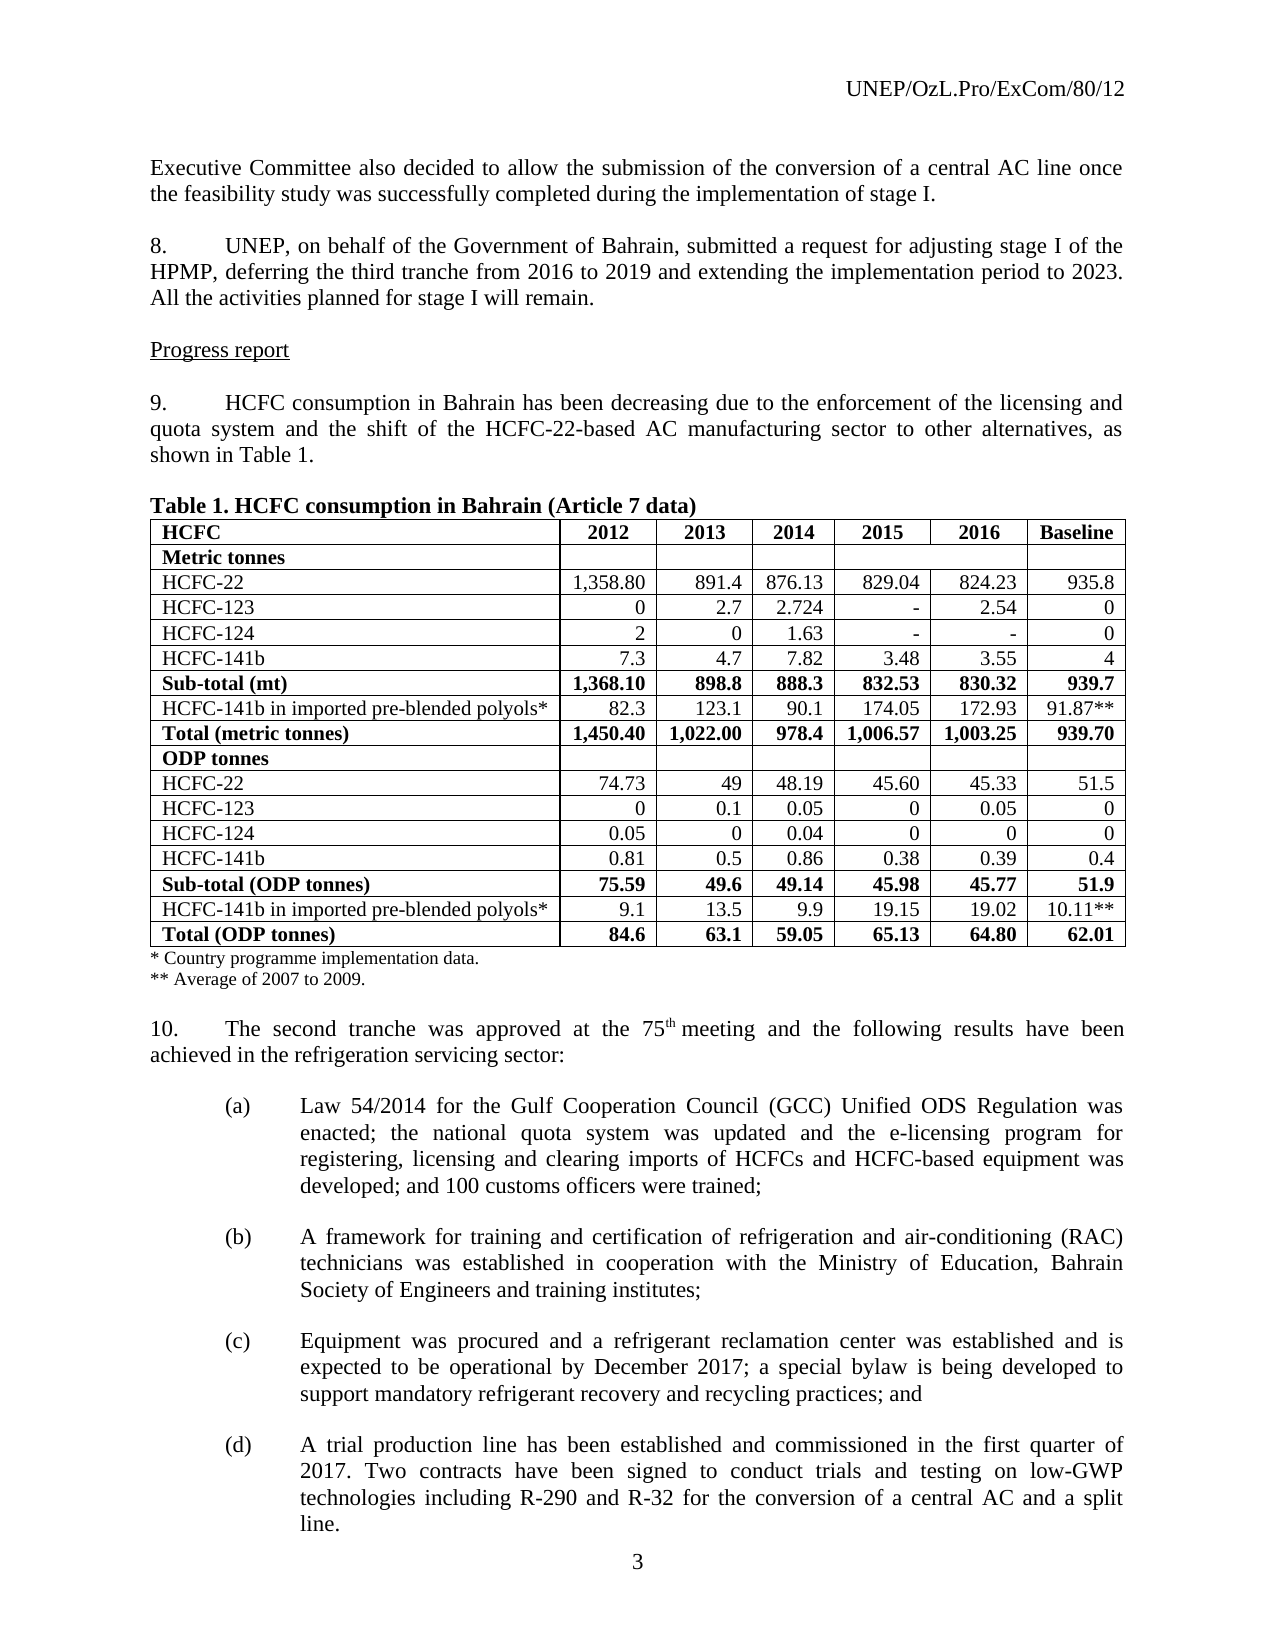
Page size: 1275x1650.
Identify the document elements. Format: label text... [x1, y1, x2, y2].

table_cell 0.81 [561, 846, 656, 870]
table_cell 1,006.57 [835, 721, 930, 745]
table_cell [561, 746, 656, 770]
table_cell 7.3 [561, 646, 656, 669]
table_cell 0 [931, 821, 1027, 845]
table_cell 935.8 [1028, 570, 1125, 594]
table_cell HCFC-141b in imported pre-blended polyols* [151, 696, 559, 720]
table_cell 48.19 [753, 771, 834, 795]
table_cell 888.3 [753, 671, 834, 695]
subtitle HCFC consumption in Bahrain has been decreasing due to the enforcement of the licensing and quota system and the shift of the HCFC-22-based AC manufacturing sector to other alternatives, as shown in Table 1. [150, 388, 1125, 468]
table_cell 45.77 [931, 871, 1027, 896]
table_cell 7.82 [753, 646, 834, 669]
table_cell [931, 545, 1027, 569]
table_cell 172.93 [931, 696, 1027, 720]
table_cell 174.05 [835, 696, 930, 720]
subtitle A trial production line has been established and commissioned in the first quarter of 2017. Two contracts have been signed to conduct trials and testing on low-GWP technologies including R-290 and R-32 for the conversion of a central AC and a split line. [225, 1431, 1125, 1537]
table_cell 0 [657, 620, 752, 644]
table_header 2016 [931, 520, 1027, 544]
table_cell 9.9 [753, 897, 834, 921]
table_cell 0 [1028, 821, 1125, 845]
table_cell 74.73 [561, 771, 656, 795]
table_cell 45.98 [835, 871, 930, 896]
table_cell - [931, 620, 1027, 644]
table_cell 0 [1028, 595, 1125, 619]
table_header 2015 [835, 520, 930, 544]
table_cell HCFC-22 [151, 570, 559, 594]
table_cell 84.6 [561, 922, 656, 946]
table_cell 0 [1028, 796, 1125, 820]
table_cell 90.1 [753, 696, 834, 720]
table_cell 1,022.00 [657, 721, 752, 745]
table_cell 0 [835, 796, 930, 820]
table_cell 2.724 [753, 595, 834, 619]
table_cell 832.53 [835, 671, 930, 695]
table_cell 62.01 [1028, 922, 1125, 946]
table_cell 64.80 [931, 922, 1027, 946]
table_cell 4 [1028, 646, 1125, 669]
table_cell 0.05 [561, 821, 656, 845]
table_cell 0.1 [657, 796, 752, 820]
table_cell 0.5 [657, 846, 752, 870]
table_header 2012 [561, 520, 656, 544]
table_cell - [835, 620, 930, 644]
table_cell HCFC-141b [151, 646, 559, 669]
table_cell 1,003.25 [931, 721, 1027, 745]
table_cell 1.63 [753, 620, 834, 644]
table_cell 49 [657, 771, 752, 795]
table_cell [1028, 746, 1125, 770]
table_cell 2.7 [657, 595, 752, 619]
table_cell 0 [1028, 620, 1125, 644]
table_cell Sub-total (ODP tonnes) [151, 871, 559, 896]
table_cell [657, 746, 752, 770]
table_cell 51.9 [1028, 871, 1125, 896]
table_cell [657, 545, 752, 569]
table_cell 10.11** [1028, 897, 1125, 921]
table_cell 45.60 [835, 771, 930, 795]
table_cell 978.4 [753, 721, 834, 745]
subtitle UNEP, on behalf of the Government of Bahrain, submitted a request for adjusting stage I of the HPMP, deferring the third tranche from 2016 to 2019 and extending the implementation period to 2023. All the activities planned for stage I will remain. [150, 232, 1125, 311]
table_cell 49.6 [657, 871, 752, 896]
table_cell [561, 545, 656, 569]
subtitle ** Average of 2007 to 2009. [150, 968, 1125, 990]
table_cell 9.1 [561, 897, 656, 921]
table_cell 123.1 [657, 696, 752, 720]
table_cell 2 [561, 620, 656, 644]
table_header HCFC [151, 520, 559, 544]
table_cell 891.4 [657, 570, 752, 594]
table_cell ODP tonnes [151, 746, 559, 770]
table_cell [1028, 545, 1125, 569]
table_cell - [835, 595, 930, 619]
table_header 2013 [657, 520, 752, 544]
table_cell 0 [657, 821, 752, 845]
subtitle * Country programme implementation data. [150, 947, 1125, 968]
table_header 2014 [753, 520, 834, 544]
table_cell HCFC-141b in imported pre-blended polyols* [151, 897, 559, 921]
table_cell [835, 545, 931, 569]
table_cell HCFC-123 [151, 796, 559, 820]
table_cell 824.23 [931, 570, 1027, 594]
table_cell HCFC-123 [151, 595, 559, 619]
table_cell 51.5 [1028, 771, 1125, 795]
table_cell 0.4 [1028, 846, 1125, 870]
table_header Baseline [1028, 520, 1125, 544]
table_cell 59.05 [753, 922, 834, 946]
table_cell 3.48 [835, 646, 930, 669]
table_cell 49.14 [753, 871, 834, 896]
subtitle A framework for training and certification of refrigeration and air-conditioning (RAC) technicians was established in cooperation with the Ministry of Education, Bahrain Society of Engineers and training institutes; [225, 1223, 1125, 1302]
table_cell 45.33 [931, 771, 1027, 795]
table_cell HCFC-22 [151, 771, 559, 795]
table_cell [931, 746, 1027, 770]
table_cell 0.86 [753, 846, 834, 870]
table_cell 0.38 [835, 846, 930, 870]
table_cell 3.55 [931, 646, 1027, 669]
subtitle Equipment was procured and a refrigerant reclamation center was established and is expected to be operational by December 2017; a special bylaw is being developed to support mandatory refrigerant recovery and recycling practices; and [225, 1327, 1125, 1406]
table_cell 4.7 [657, 646, 752, 669]
table_cell 0.39 [931, 846, 1027, 870]
table_cell 65.13 [835, 922, 930, 946]
table_cell 898.8 [657, 671, 752, 695]
table_cell 63.1 [657, 922, 752, 946]
table_cell HCFC-141b [151, 846, 559, 870]
table_cell [753, 746, 834, 770]
text Progress report [150, 336, 1125, 362]
table_cell [753, 545, 834, 569]
table_cell 0.05 [753, 796, 834, 820]
table_cell Total (metric tonnes) [151, 721, 559, 745]
table_cell HCFC-124 [151, 821, 559, 845]
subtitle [150, 154, 1125, 207]
subtitle Law 54/2014 for the Gulf Cooperation Council (GCC) Unified ODS Regulation was enacted; the national quota system was updated and the e-licensing program for registering, licensing and clearing imports of HCFCs and HCFC-based equipment was developed; and 100 customs officers were trained; [225, 1093, 1125, 1198]
table_cell 75.59 [561, 871, 656, 896]
table_cell 1,368.10 [561, 671, 656, 695]
table_cell 829.04 [835, 570, 930, 594]
table_cell 1,358.80 [561, 570, 656, 594]
table_cell 830.32 [931, 671, 1027, 695]
table_cell 82.3 [561, 696, 656, 720]
table_cell 0 [835, 821, 930, 845]
table_cell Metric tonnes [151, 545, 559, 569]
table_cell 19.15 [835, 897, 930, 921]
table_cell 19.02 [931, 897, 1027, 921]
table_cell 0.05 [931, 796, 1027, 820]
table_cell 0.04 [753, 821, 834, 845]
table_cell HCFC-124 [151, 620, 559, 644]
table_cell 939.7 [1028, 671, 1125, 695]
table_cell 13.5 [657, 897, 752, 921]
table_cell [835, 746, 930, 770]
table_cell Total (ODP tonnes) [151, 922, 559, 946]
table_cell 91.87** [1028, 696, 1125, 720]
table_cell 939.70 [1028, 721, 1125, 745]
table_cell Sub-total (mt) [151, 671, 559, 695]
table_cell 0 [561, 796, 656, 820]
table_cell 2.54 [931, 595, 1027, 619]
table_cell 0 [561, 595, 656, 619]
table_cell 1,450.40 [561, 721, 656, 745]
table_cell 876.13 [753, 570, 834, 594]
text Table 1. HCFC consumption in Bahrain (Article 7 data) [150, 493, 1125, 519]
subtitle The second tranche was approved at the 75th meeting and the following results have been achieved in the refrigeration servicing sector: [150, 1015, 1125, 1068]
